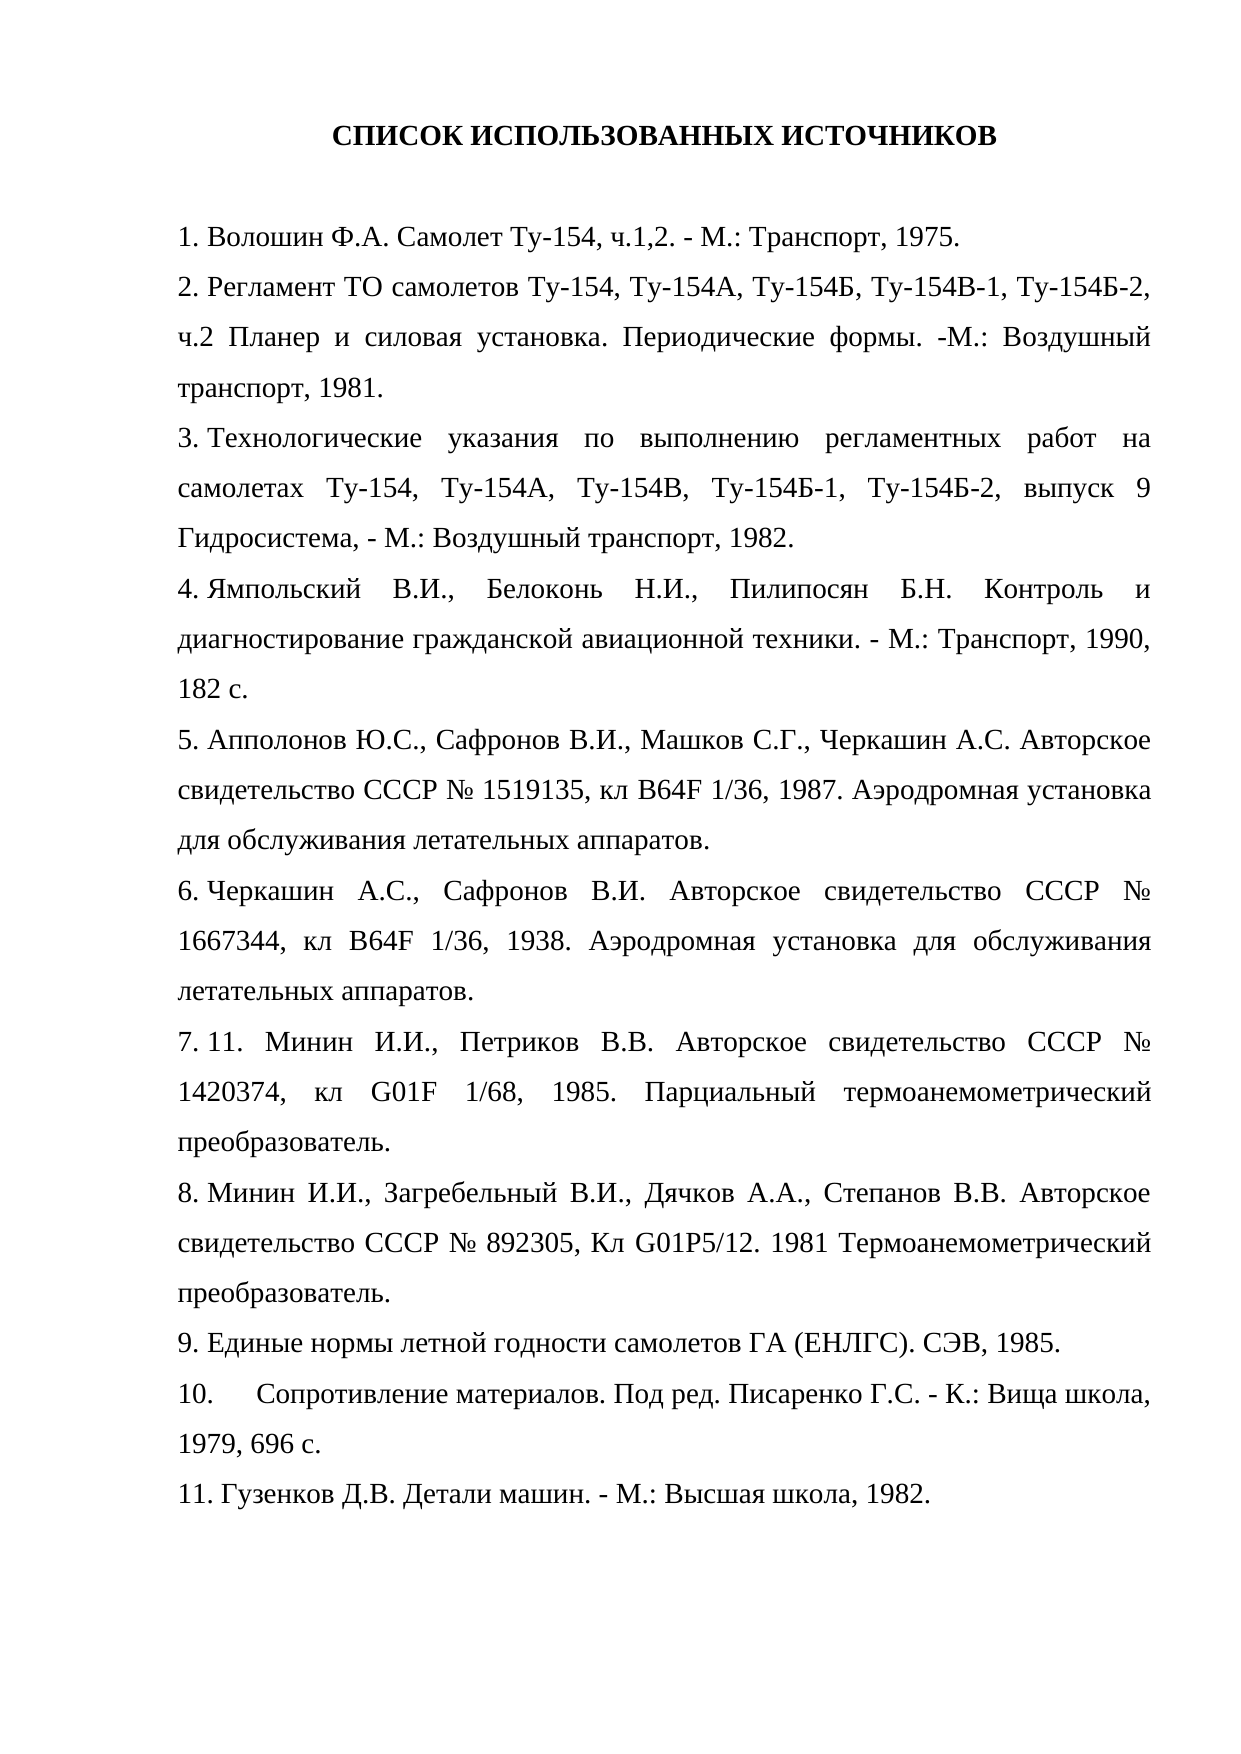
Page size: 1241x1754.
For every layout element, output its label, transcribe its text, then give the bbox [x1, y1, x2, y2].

list Ямпольский В.И., Белоконь Н.И., Пилипосян Б.Н. Контроль и диагностирование гражданской авиационной техники. - М.: Транспорт, 1990, 182 с. [177, 571, 1152, 705]
list Регламент ТО самолетов Ту-154, Ту-154А, Ту-154Б, Ту-154В-1, Ту-154Б-2, ч.2 Планер и силовая установка. Периодические формы. -М.: Воздушный транспорт, 1981. [177, 269, 1152, 403]
list Сопротивление материалов. Под ред. Писаренко Г.С. - К.: Вища школа, 1979, 696 с. [177, 1376, 1152, 1460]
list Черкашин А.С., Сафронов В.И. Авторское свидетельство СССР № 1667344, кл B64F 1/36, 1938. Аэродромная установка для обслуживания летательных аппаратов. [177, 873, 1152, 1007]
text СПИСОК ИСПОЛЬЗОВАННЫХ ИСТОЧНИКОВ [177, 118, 1152, 152]
list Минин И.И., Загребельный В.И., Дячков А.А., Степанов В.В. Авторское свидетельство СССР № 892305, Кл G01Р5/12. 1981 Термоанемометрический преобразователь. [177, 1175, 1152, 1309]
list Апполонов Ю.С., Сафронов В.И., Машков С.Г., Черкашин А.С. Авторское свидетельство СССР № 1519135, кл B64F 1/36, 1987. Аэродромная установка для обслуживания летательных аппаратов. [177, 722, 1152, 856]
list 11. Минин И.И., Петриков В.В. Авторское свидетельство СССР № 1420374, кл G01F 1/68, 1985. Парциальный термоанемометрический преобразователь. [177, 1024, 1152, 1158]
list Единые нормы летной годности самолетов ГА (ЕНЛГС). СЭВ, 1985. [177, 1326, 1152, 1359]
list Гузенков Д.В. Детали машин. - М.: Высшая школа, 1982. [177, 1477, 1152, 1510]
list Технологические указания по выполнению регламентных работ на самолетах Ту-154, Ту-154А, Ту-154В, Ту-154Б-1, Ту-154Б-2, выпуск 9 Гидросистема, - М.: Воздушный транспорт, 1982. [177, 420, 1152, 554]
list Волошин Ф.А. Самолет Ту-154, ч.1,2. - М.: Транспорт, 1975. [177, 219, 1152, 252]
